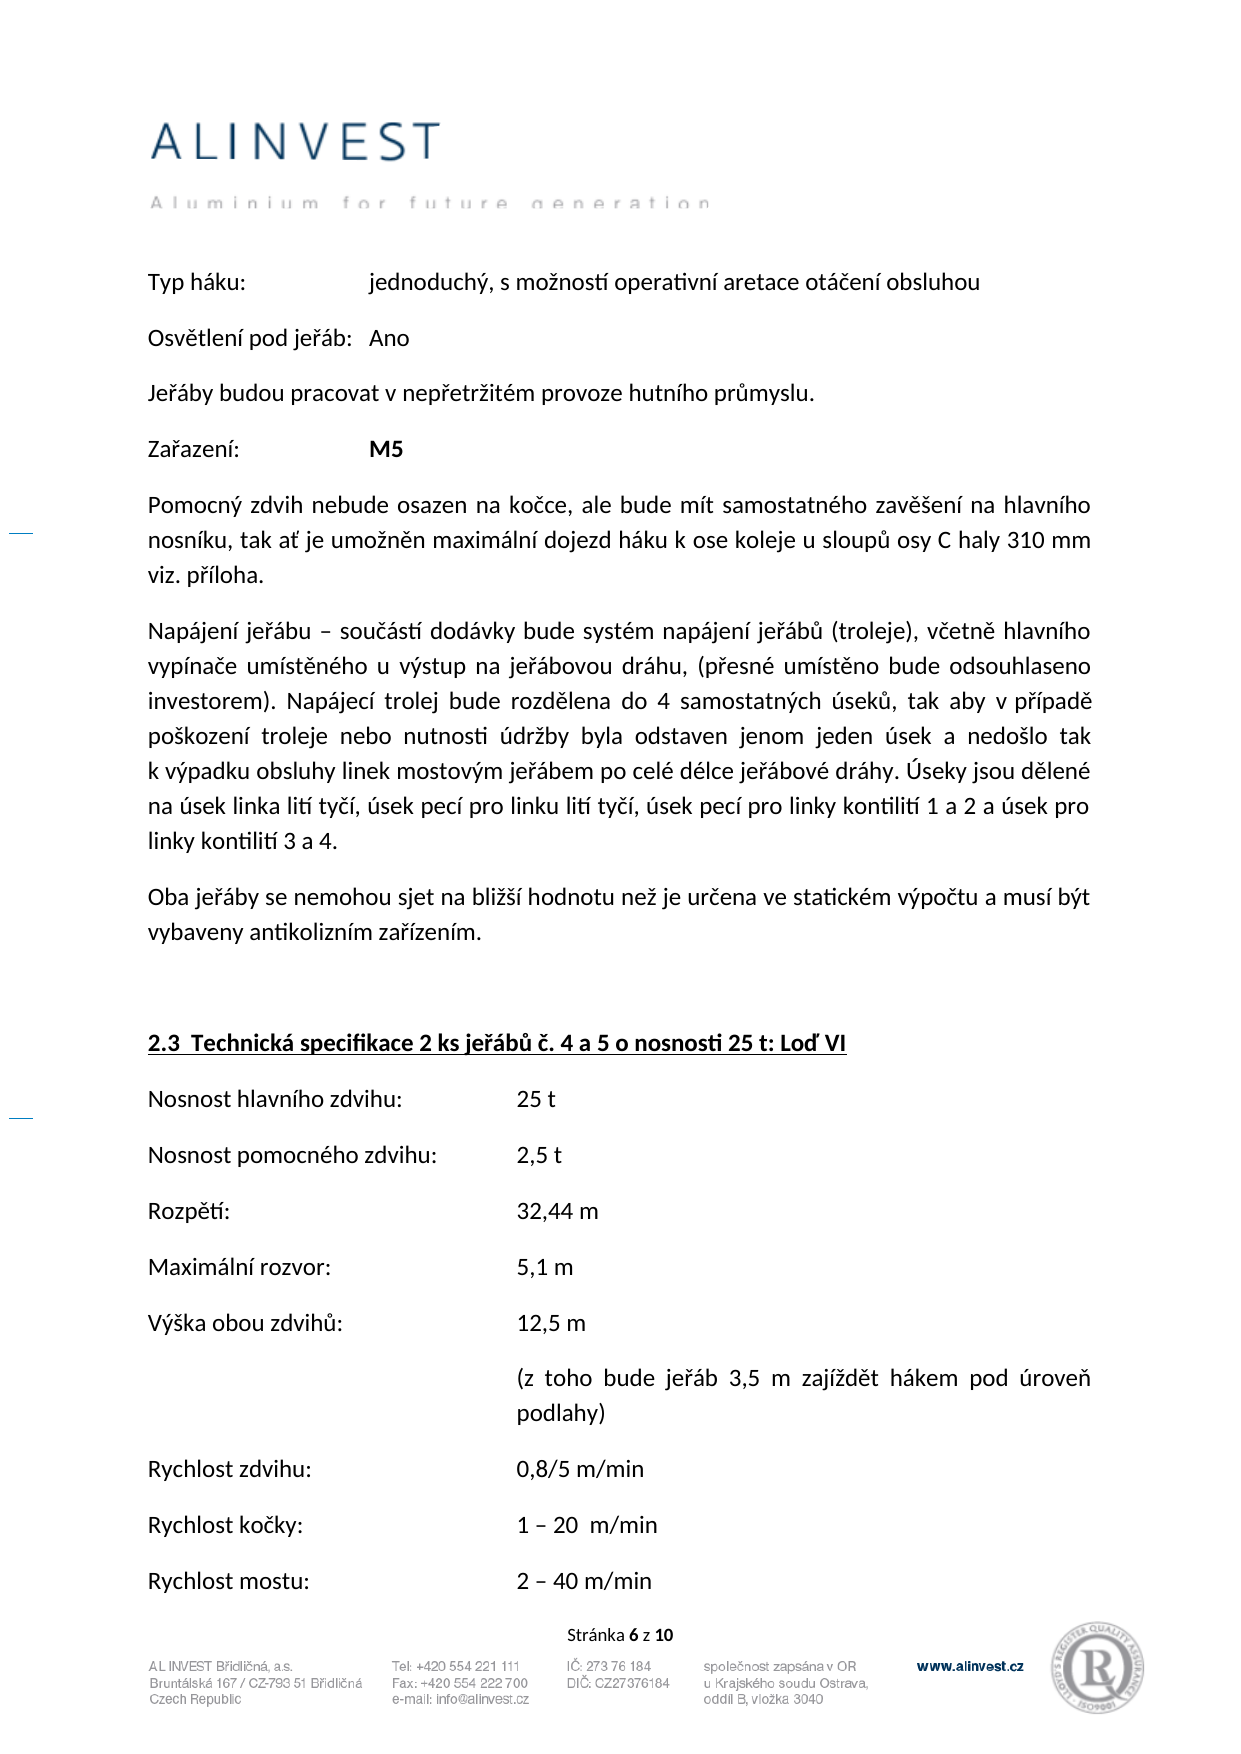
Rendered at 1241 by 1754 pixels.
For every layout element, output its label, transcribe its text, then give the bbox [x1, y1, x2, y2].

text Osvětlení pod jeřáb: Ano [148, 322, 1092, 352]
text Výška obou zdvihů: 12,5 m [148, 1307, 1092, 1337]
text 2.3 Technická specifikace 2 ks jeřábů č. 4 a 5 o nosnosti 25 t: Loď VI [148, 1027, 1092, 1058]
text Rychlost zdvihu: 0,8/5 m/min [148, 1453, 1092, 1484]
text Nosnost hlavního zdvihu: 25 t [148, 1083, 1092, 1114]
text Jeřáby budou pracovat v nepřetržitém provoze hutního průmyslu. [148, 377, 1092, 408]
text Oba jeřáby se nemohou sjet na bližší hodnotu než je určena ve statickém výpočtu a musí být vybaveny antikolizním zařízením. [148, 881, 1092, 946]
text Maximální rozvor: 5,1 m [148, 1251, 1092, 1281]
text Pomocný zdvih nebude osazen na kočce, ale bude mít samostatného zavěšení na hlavního nosníku, tak ať je umožněn maximální dojezd háku k ose koleje u sloupů osy C haly 310 mm viz. příloha. [148, 489, 1092, 590]
text Typ háku: jednoduchý, s možností operativní aretace otáčení obsluhou [148, 266, 1092, 296]
text (z toho bude jeřáb 3,5 m zajíždět hákem pod úroveň podlahy) [516, 1362, 1092, 1428]
text Zařazení: M5 [148, 433, 1092, 464]
text Rychlost kočky: 1 – 20 m/min [148, 1509, 1092, 1540]
text Napájení jeřábu – součástí dodávky bude systém napájení jeřábů (troleje), včetně hlavního vypínače umístěného u výstup na jeřábovou dráhu, (přesné umístěno bude odsouhlaseno investorem). Napájecí trolej bude rozdělena do 4 samostatných úseků, tak aby v případě poškození troleje nebo nutnosti údržby byla odstaven jenom jeden úsek a nedošlo tak k výpadku obsluhy linek mostovým jeřábem po celé délce jeřábové dráhy. Úseky jsou dělené na úsek linka lití tyčí, úsek pecí pro linku lití tyčí, úsek pecí pro linky kontilití 1 a 2 a úsek pro linky kontilití 3 a 4. [148, 615, 1092, 856]
text Nosnost pomocného zdvihu: 2,5 t [148, 1139, 1092, 1170]
text Rozpětí: 32,44 m [148, 1195, 1092, 1226]
text Rychlost mostu: 2 – 40 m/min [148, 1565, 1092, 1596]
